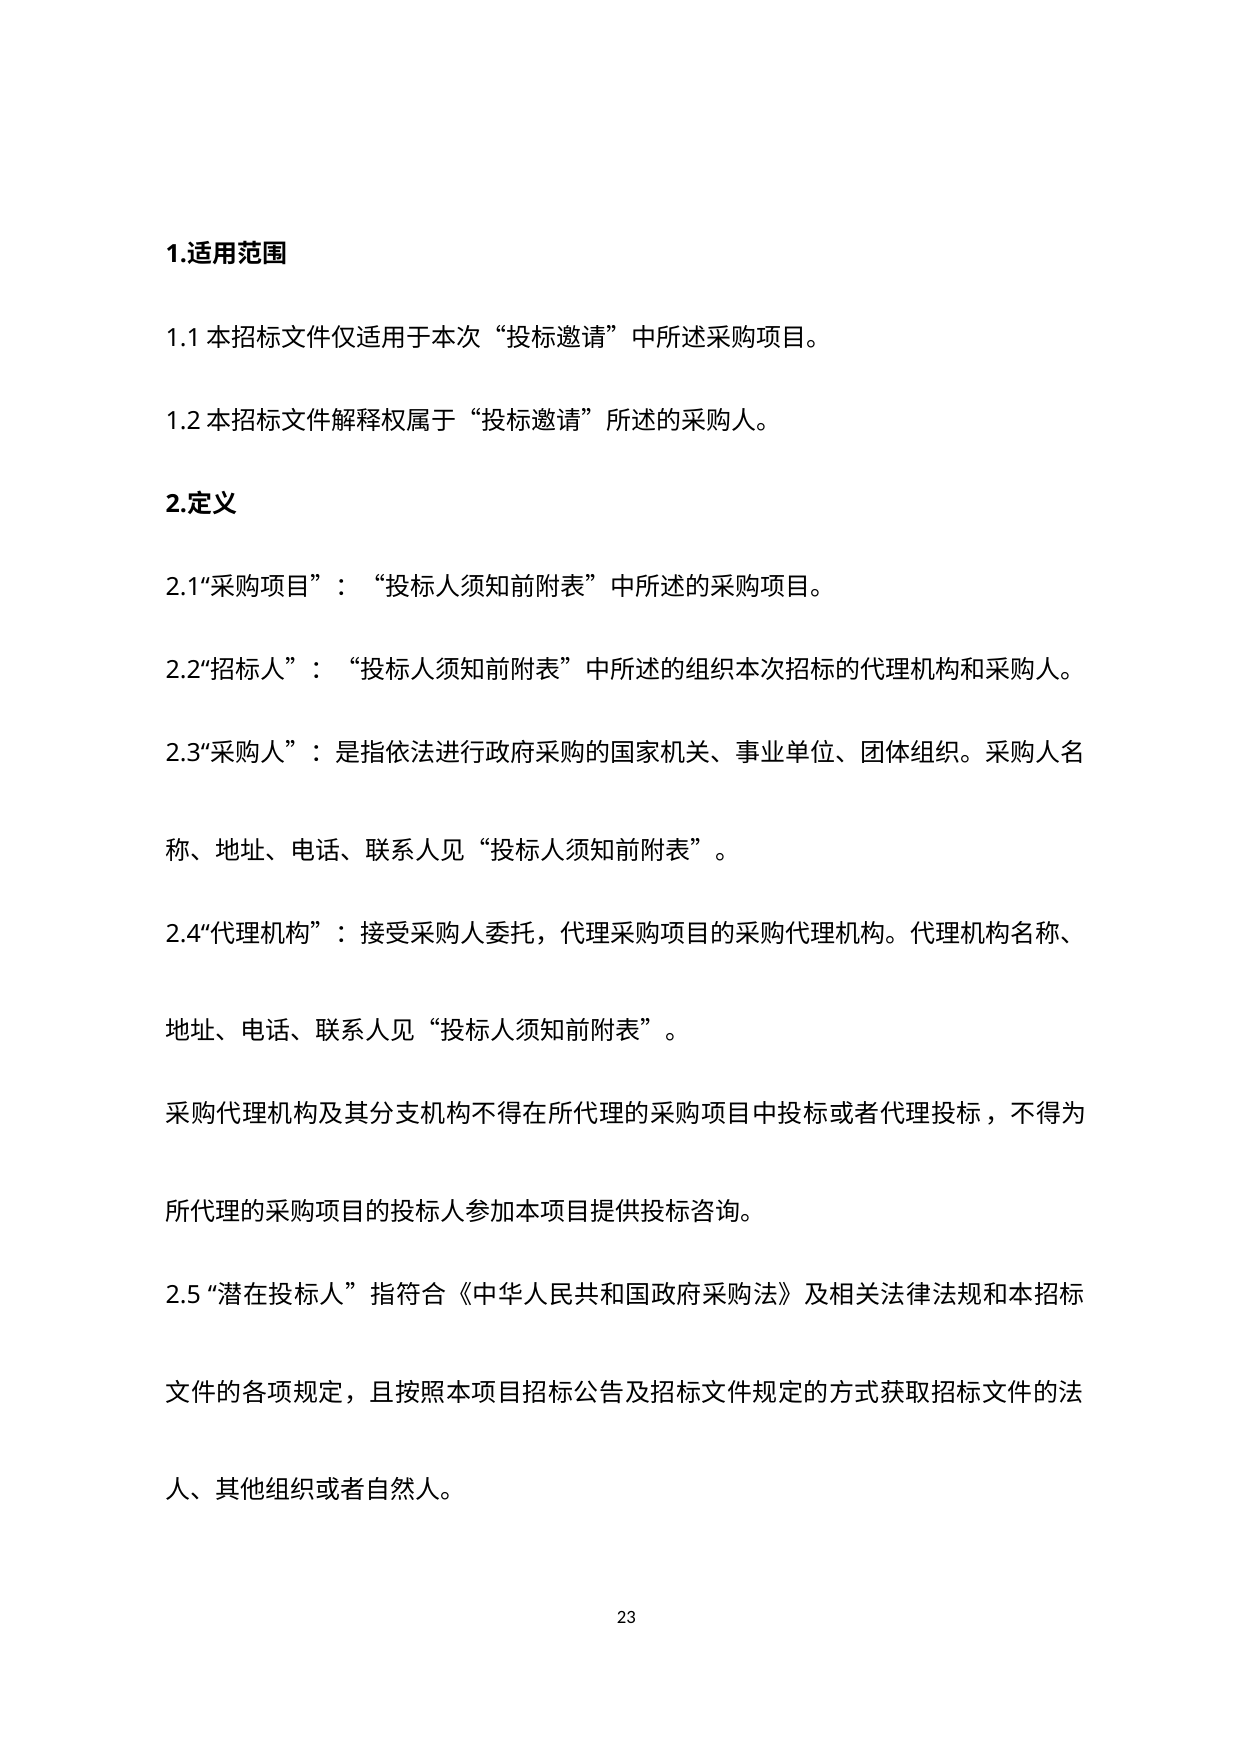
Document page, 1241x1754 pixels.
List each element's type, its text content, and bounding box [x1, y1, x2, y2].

text 1.适用范围 [165, 219, 1087, 284]
text 采购代理机构及其分支机构不得在所代理的采购项目中投标或者代理投标，不得为所代理的采购项目的投标人参加本项目提供投标咨询。 [165, 1079, 1087, 1242]
text 2.定义 [165, 469, 1087, 534]
text 1.1本招标文件仅适用于本次“投标邀请”中所述采购项目。 [165, 303, 1087, 368]
text 2.1“采购项目”：“投标人须知前附表”中所述的采购项目。 [165, 552, 1087, 617]
text 2.3“采购人”：是指依法进行政府采购的国家机关、事业单位、团体组织。采购人名称、地址、电话、联系人见“投标人须知前附表”。 [165, 718, 1087, 881]
text 2.5 “潜在投标人”指符合《中华人民共和国政府采购法》及相关法律法规和本招标文件的各项规定，且按照本项目招标公告及招标文件规定的方式获取招标文件的法人、其他组织或者自然人。 [165, 1260, 1087, 1520]
text 2.2“招标人”：“投标人须知前附表”中所述的组织本次招标的代理机构和采购人。 [165, 635, 1087, 700]
text 1.2本招标文件解释权属于“投标邀请”所述的采购人。 [165, 386, 1087, 451]
text 2.4“代理机构”：接受采购人委托，代理采购项目的采购代理机构。代理机构名称、地址、电话、联系人见“投标人须知前附表”。 [165, 899, 1087, 1061]
